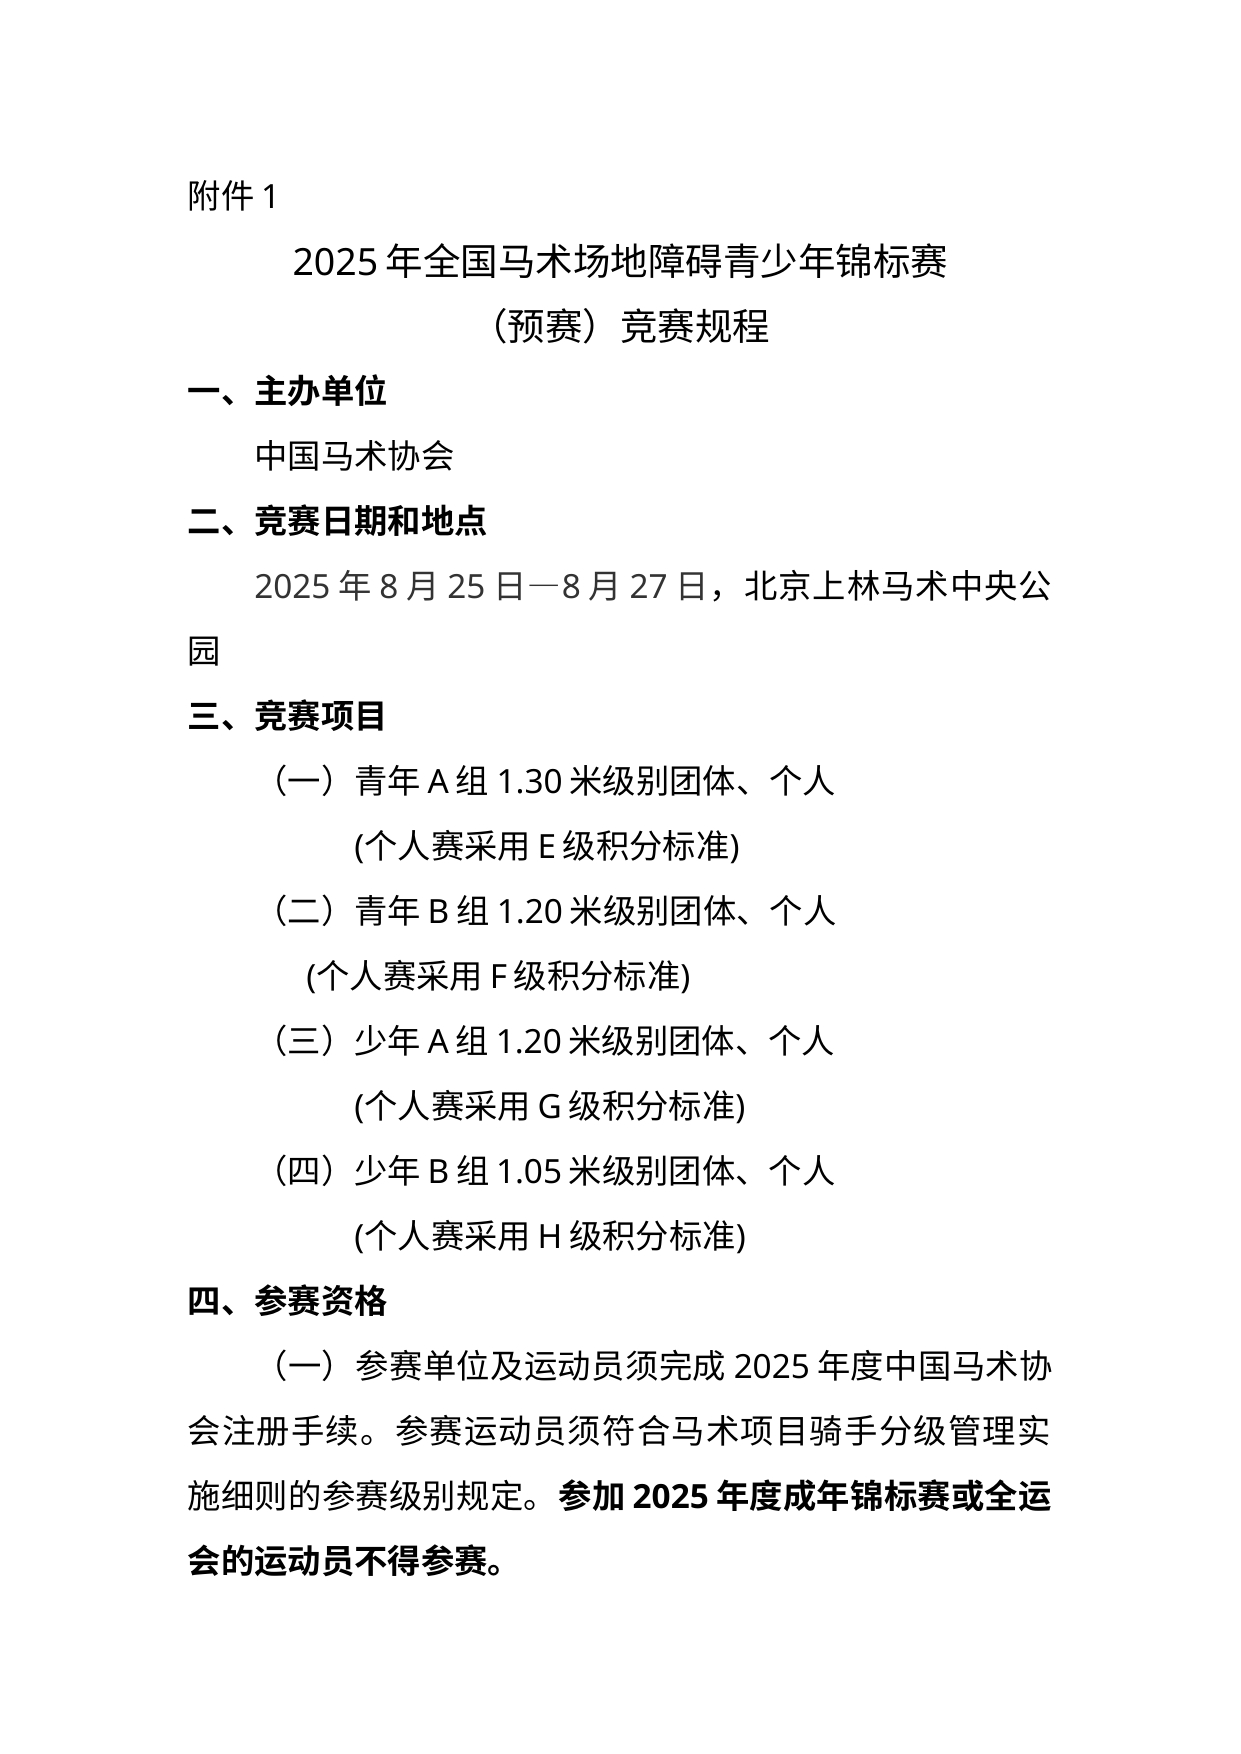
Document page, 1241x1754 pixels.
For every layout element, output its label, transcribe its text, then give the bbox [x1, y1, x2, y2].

text （一）青年A组 1.30米级别团体、个人 [187, 747, 1053, 812]
text 中国马术协会 [187, 422, 1053, 487]
text （四）少年B组1.05米级别团体、个人 [187, 1137, 1053, 1202]
text （预赛）竞赛规程 [187, 292, 1053, 357]
text (个人赛采用E级积分标准) [187, 812, 1053, 877]
text （一）参赛单位及运动员须完成2025年度中国马术协会注册手续。参赛运动员须符合马术项目骑手分级管理实施细则的参赛级别规定。参加2025年度成年锦标赛或全运会的运动员不得参赛。 [187, 1332, 1053, 1592]
text (个人赛采用H级积分标准) [187, 1202, 1053, 1267]
text 附件1 [187, 162, 1053, 227]
text 2025年全国马术场地障碍青少年锦标赛 [187, 227, 1053, 292]
text (个人赛采用F级积分标准) [187, 942, 1053, 1007]
text （三）少年A组1.20米级别团体、个人 [187, 1007, 1053, 1072]
text 三、竞赛项目 [187, 682, 1053, 747]
text 一、主办单位 [187, 357, 1053, 422]
text 二、竞赛日期和地点 [187, 487, 1053, 552]
text (个人赛采用G级积分标准) [187, 1072, 1053, 1137]
text 四、参赛资格 [187, 1267, 1053, 1332]
text 2025年8月25日—8月27日，北京上林马术中央公园 [187, 552, 1053, 682]
text （二）青年B组 1.20米级别团体、个人 [187, 877, 1053, 942]
